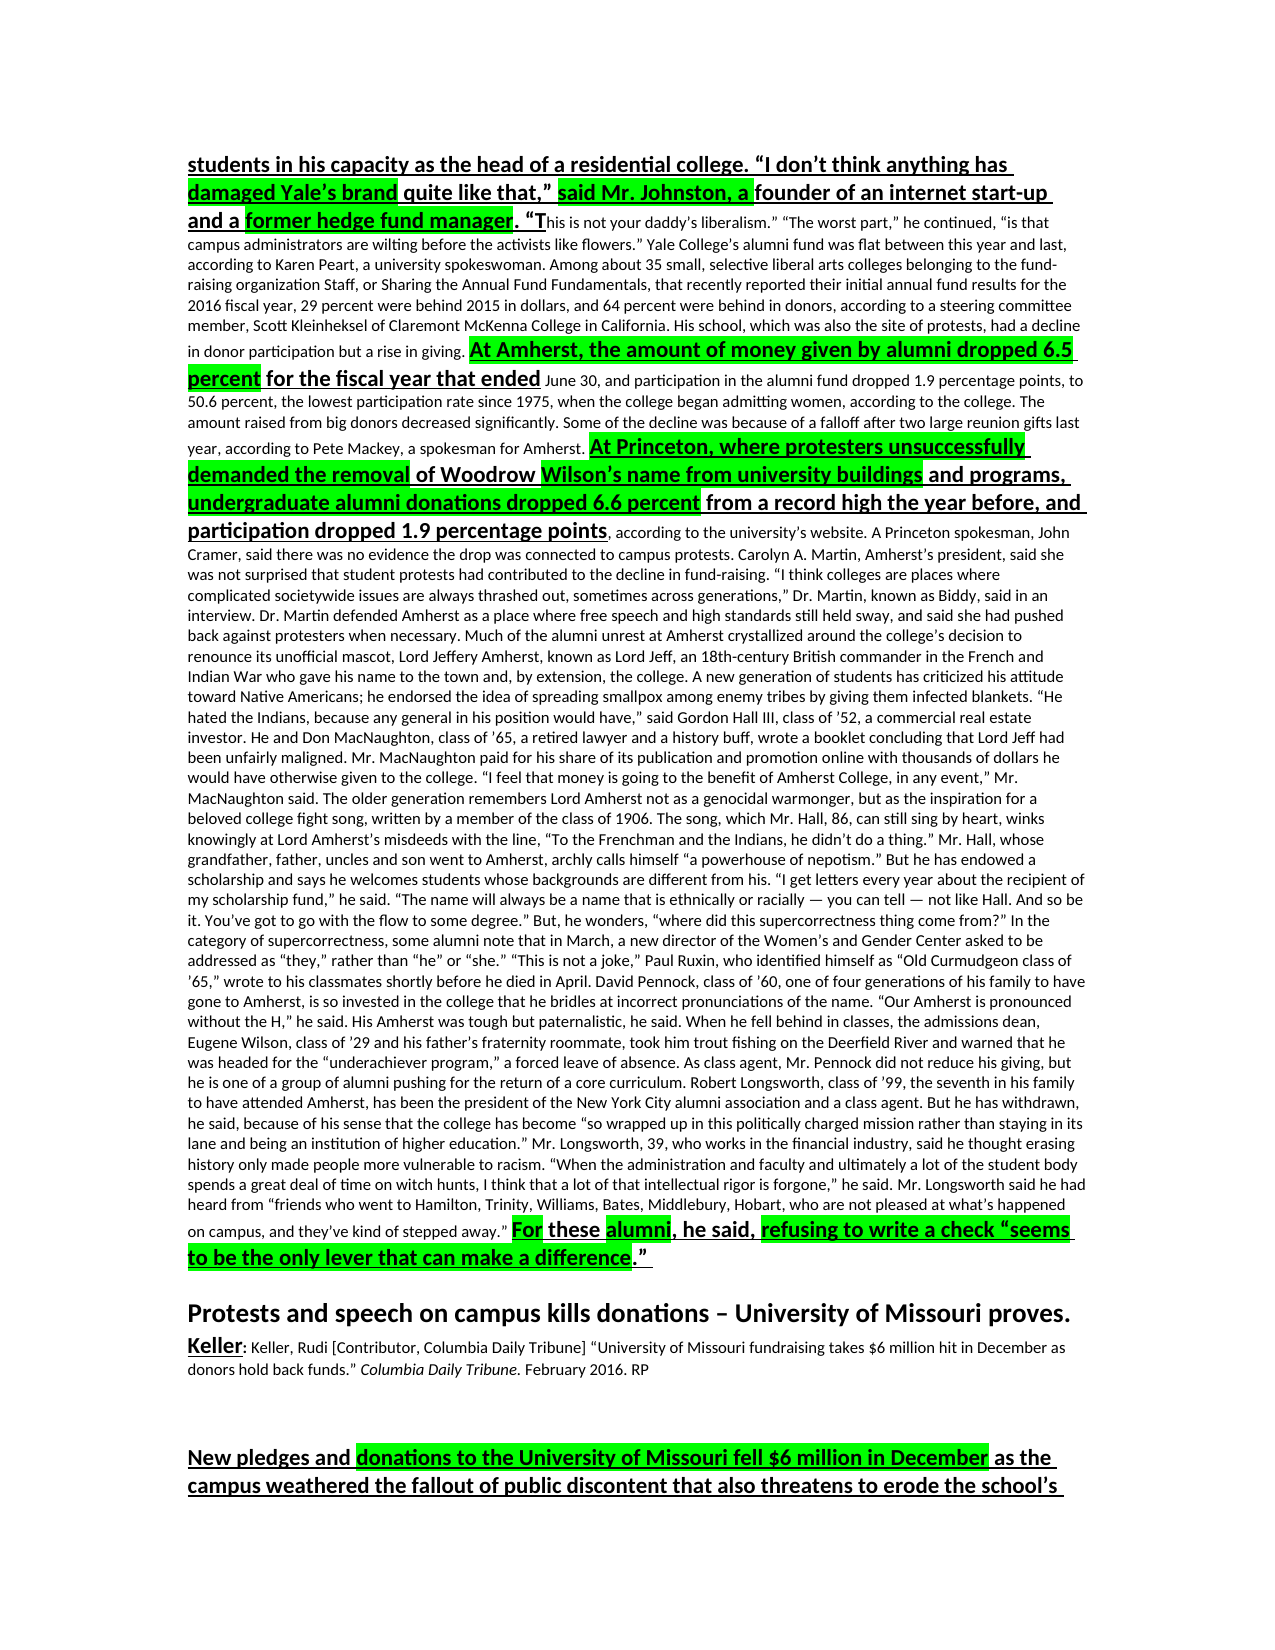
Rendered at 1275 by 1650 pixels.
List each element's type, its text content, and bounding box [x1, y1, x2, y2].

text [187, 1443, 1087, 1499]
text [187, 150, 1087, 512]
text Keller: Keller, Rudi [Contributor, Columbia Daily Tribune] “University of Missouri fundraising takes $6 million hit in December as donors hold back funds.” Columbia Daily Tribune. February 2016. RP [187, 1331, 1087, 1380]
subtitle Protests and speech on campus kills donations – University of Missouri proves. [187, 1296, 1087, 1329]
